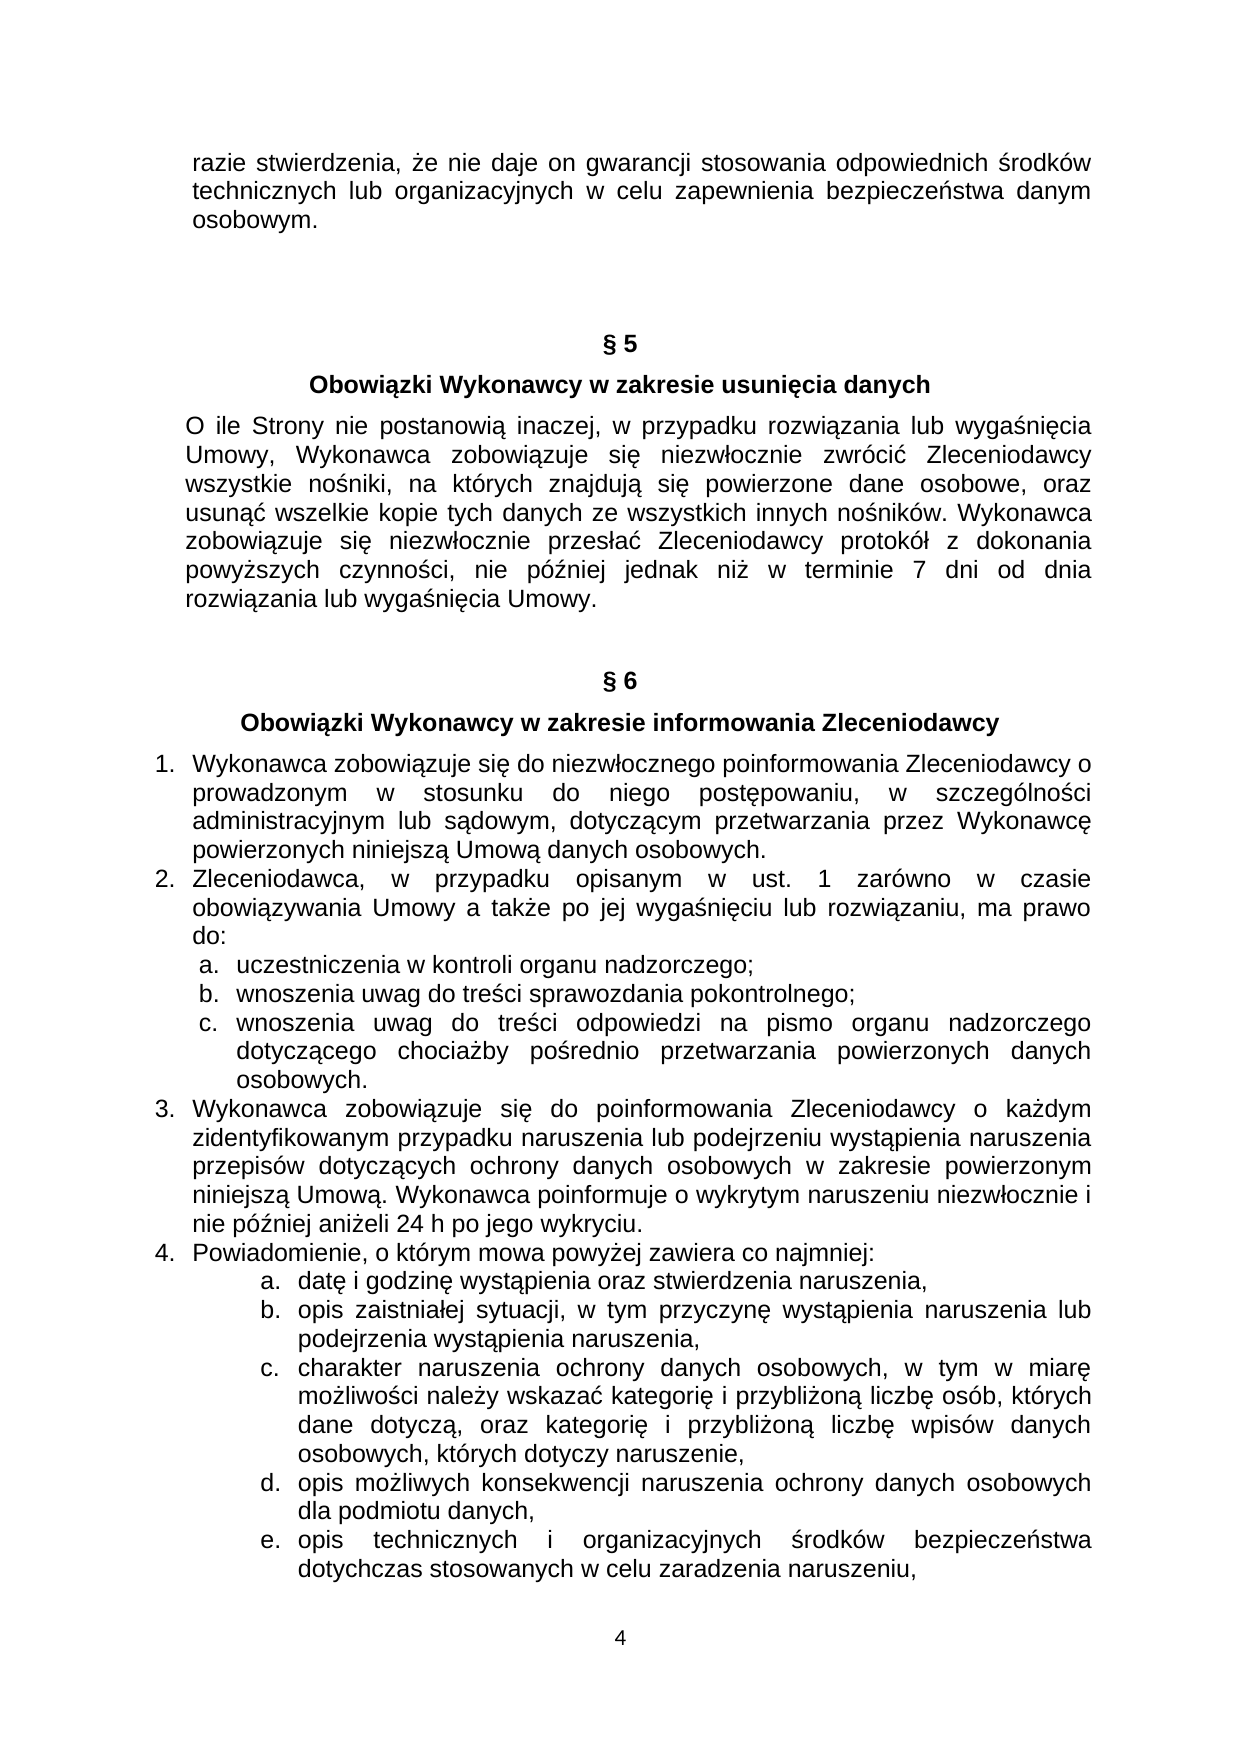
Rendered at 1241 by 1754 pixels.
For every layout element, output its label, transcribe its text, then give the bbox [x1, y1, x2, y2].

list datę i godzinę wystąpienia oraz stwierdzenia naruszenia, [260, 1266, 1093, 1295]
list Zleceniodawca, w przypadku opisanym w ust. 1 zarówno w czasie obowiązywania Umowy a także po jej wygaśnięciu lub rozwiązaniu, ma prawo do: [154, 864, 1093, 950]
list Wykonawca zobowiązuje się do niezwłocznego poinformowania Zleceniodawcy o prowadzonym w stosunku do niego postępowaniu, w szczególności administracyjnym lub sądowym, dotyczącym przetwarzania przez Wykonawcę powierzonych niniejszą Umową danych osobowych. [154, 749, 1093, 864]
list opis technicznych i organizacyjnych środków bezpieczeństwa dotychczas stosowanych w celu zaradzenia naruszeniu, [260, 1525, 1093, 1583]
list Wykonawca zobowiązuje się do poinformowania Zleceniodawcy o każdym zidentyfikowanym przypadku naruszenia lub podejrzeniu wystąpienia naruszenia przepisów dotyczących ochrony danych osobowych w zakresie powierzonym niniejszą Umową. Wykonawca poinformuje o wykrytym naruszeniu niezwłocznie i nie później aniżeli 24 h po jego wykryciu. [154, 1094, 1093, 1238]
list wnoszenia uwag do treści sprawozdania pokontrolnego; [199, 979, 1093, 1008]
list uczestniczenia w kontroli organu nadzorczego; [199, 950, 1093, 979]
list charakter naruszenia ochrony danych osobowych, w tym w miarę możliwości należy wskazać kategorię i przybliżoną liczbę osób, których dane dotyczą, oraz kategorię i przybliżoną liczbę wpisów danych osobowych, których dotyczy naruszenie, [260, 1353, 1093, 1468]
text Obowiązki Wykonawcy w zakresie usunięcia danych [148, 370, 1093, 399]
list wnoszenia uwag do treści odpowiedzi na pismo organu nadzorczego dotyczącego chociażby pośrednio przetwarzania powierzonych danych osobowych. [199, 1008, 1093, 1094]
list opis możliwych konsekwencji naruszenia ochrony danych osobowych dla podmiotu danych, [260, 1468, 1093, 1525]
text Obowiązki Wykonawcy w zakresie informowania Zleceniodawcy [148, 708, 1093, 736]
text § 5 [148, 329, 1093, 358]
text O ile Strony nie postanowią inaczej, w przypadku rozwiązania lub wygaśnięcia Umowy, Wykonawca zobowiązuje się niezwłocznie zwrócić Zleceniodawcy wszystkie nośniki, na których znajdują się powierzone dane osobowe, oraz usunąć wszelkie kopie tych danych ze wszystkich innych nośników. Wykonawca zobowiązuje się niezwłocznie przesłać Zleceniodawcy protokół z dokonania powyższych czynności, nie później jednak niż w terminie 7 dni od dnia rozwiązania lub wygaśnięcia Umowy. [185, 411, 1093, 613]
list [148, 148, 1093, 234]
text § 6 [148, 666, 1093, 695]
list opis zaistniałej sytuacji, w tym przyczynę wystąpienia naruszenia lub podejrzenia wystąpienia naruszenia, [260, 1295, 1093, 1353]
list Powiadomienie, o którym mowa powyżej zawiera co najmniej: [154, 1238, 1093, 1266]
